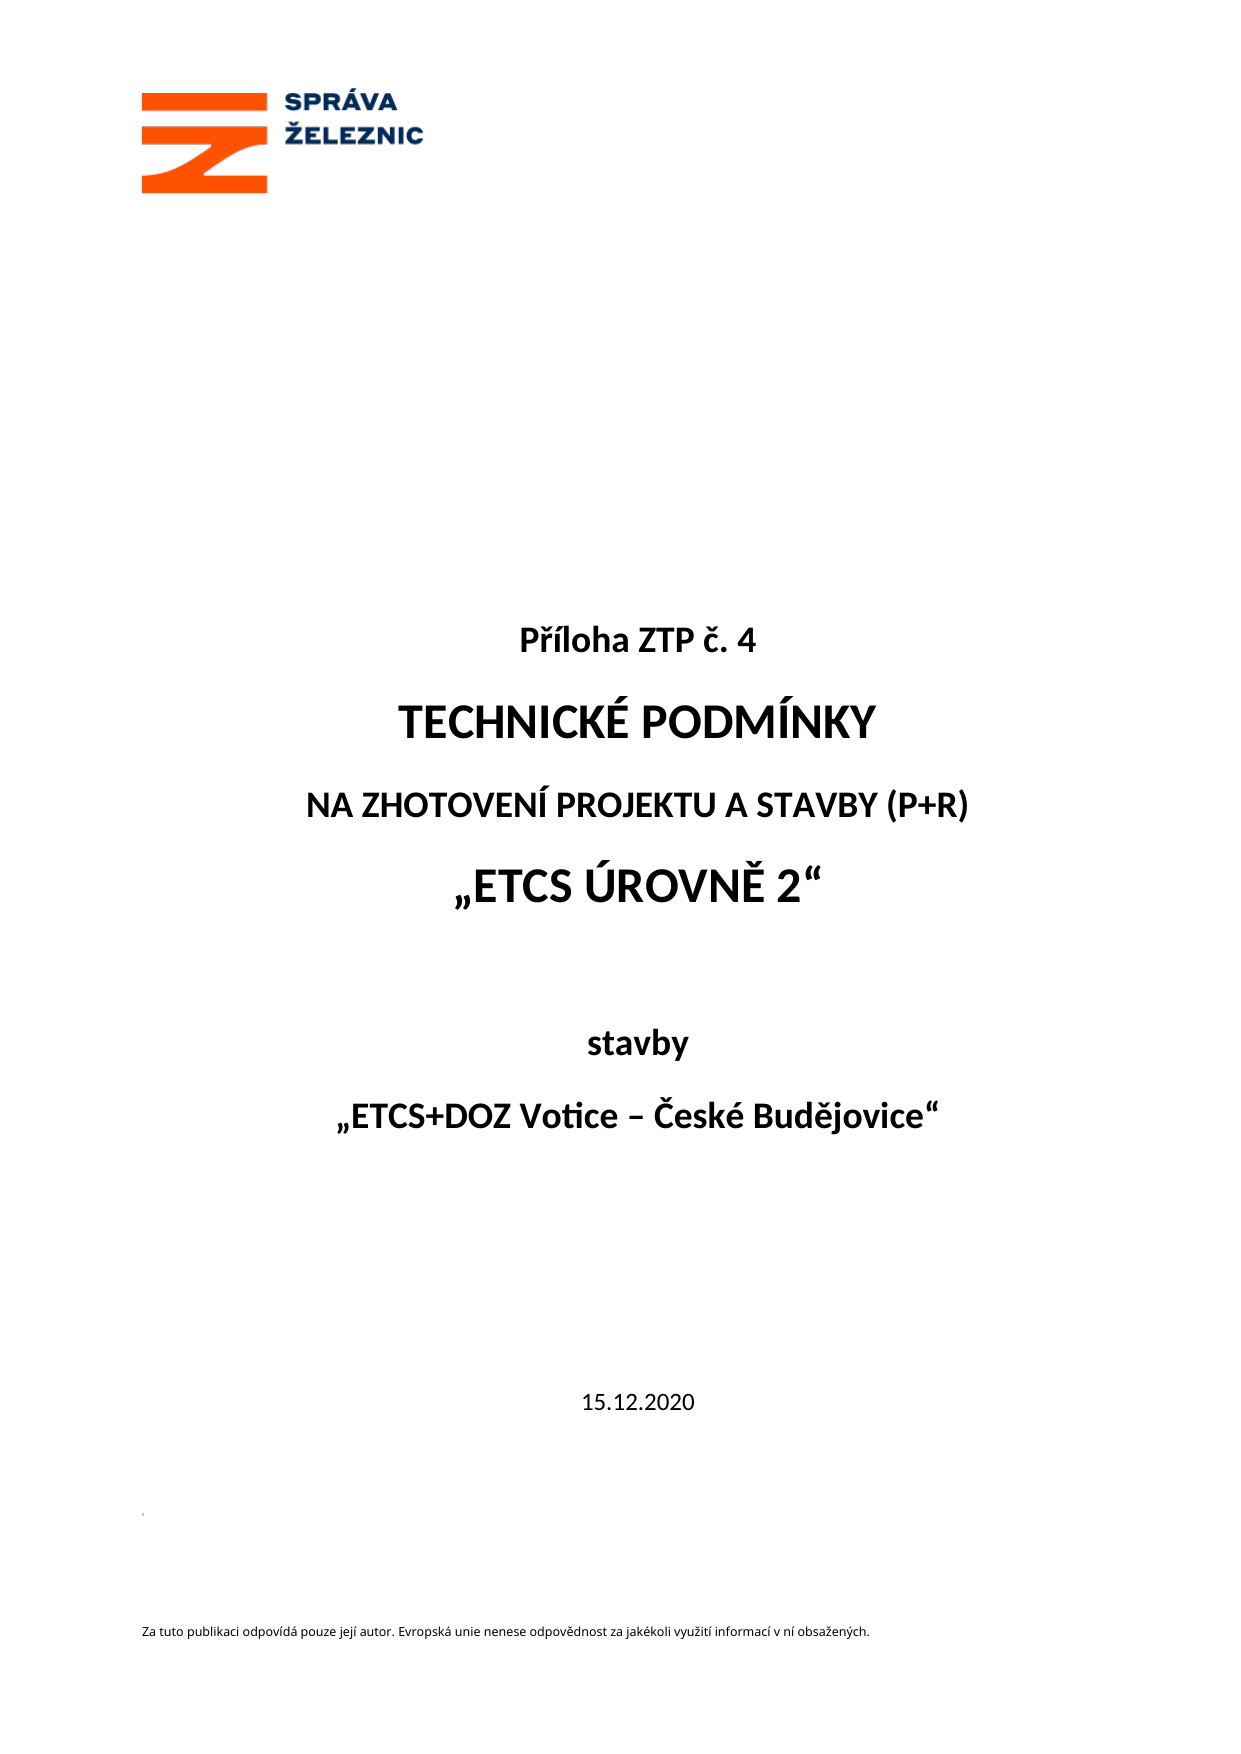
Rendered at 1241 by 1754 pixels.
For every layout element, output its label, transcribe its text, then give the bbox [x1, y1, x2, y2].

text „ETCS ÚROVNĚ 2“ [142, 854, 1134, 915]
text TECHNICKÉ PODMÍNKY [142, 690, 1134, 751]
text „ETCS+DOZ Votice – České Budějovice“ [142, 1092, 1134, 1138]
text NA ZHOTOVENÍ PROJEKTU A STAVBY (P+R) [142, 781, 1134, 827]
text stavby [142, 1019, 1134, 1065]
text 15.12.2020 [142, 1387, 1134, 1417]
text Příloha ZTP č. 4 [142, 616, 1134, 662]
picture [141, 88, 424, 194]
